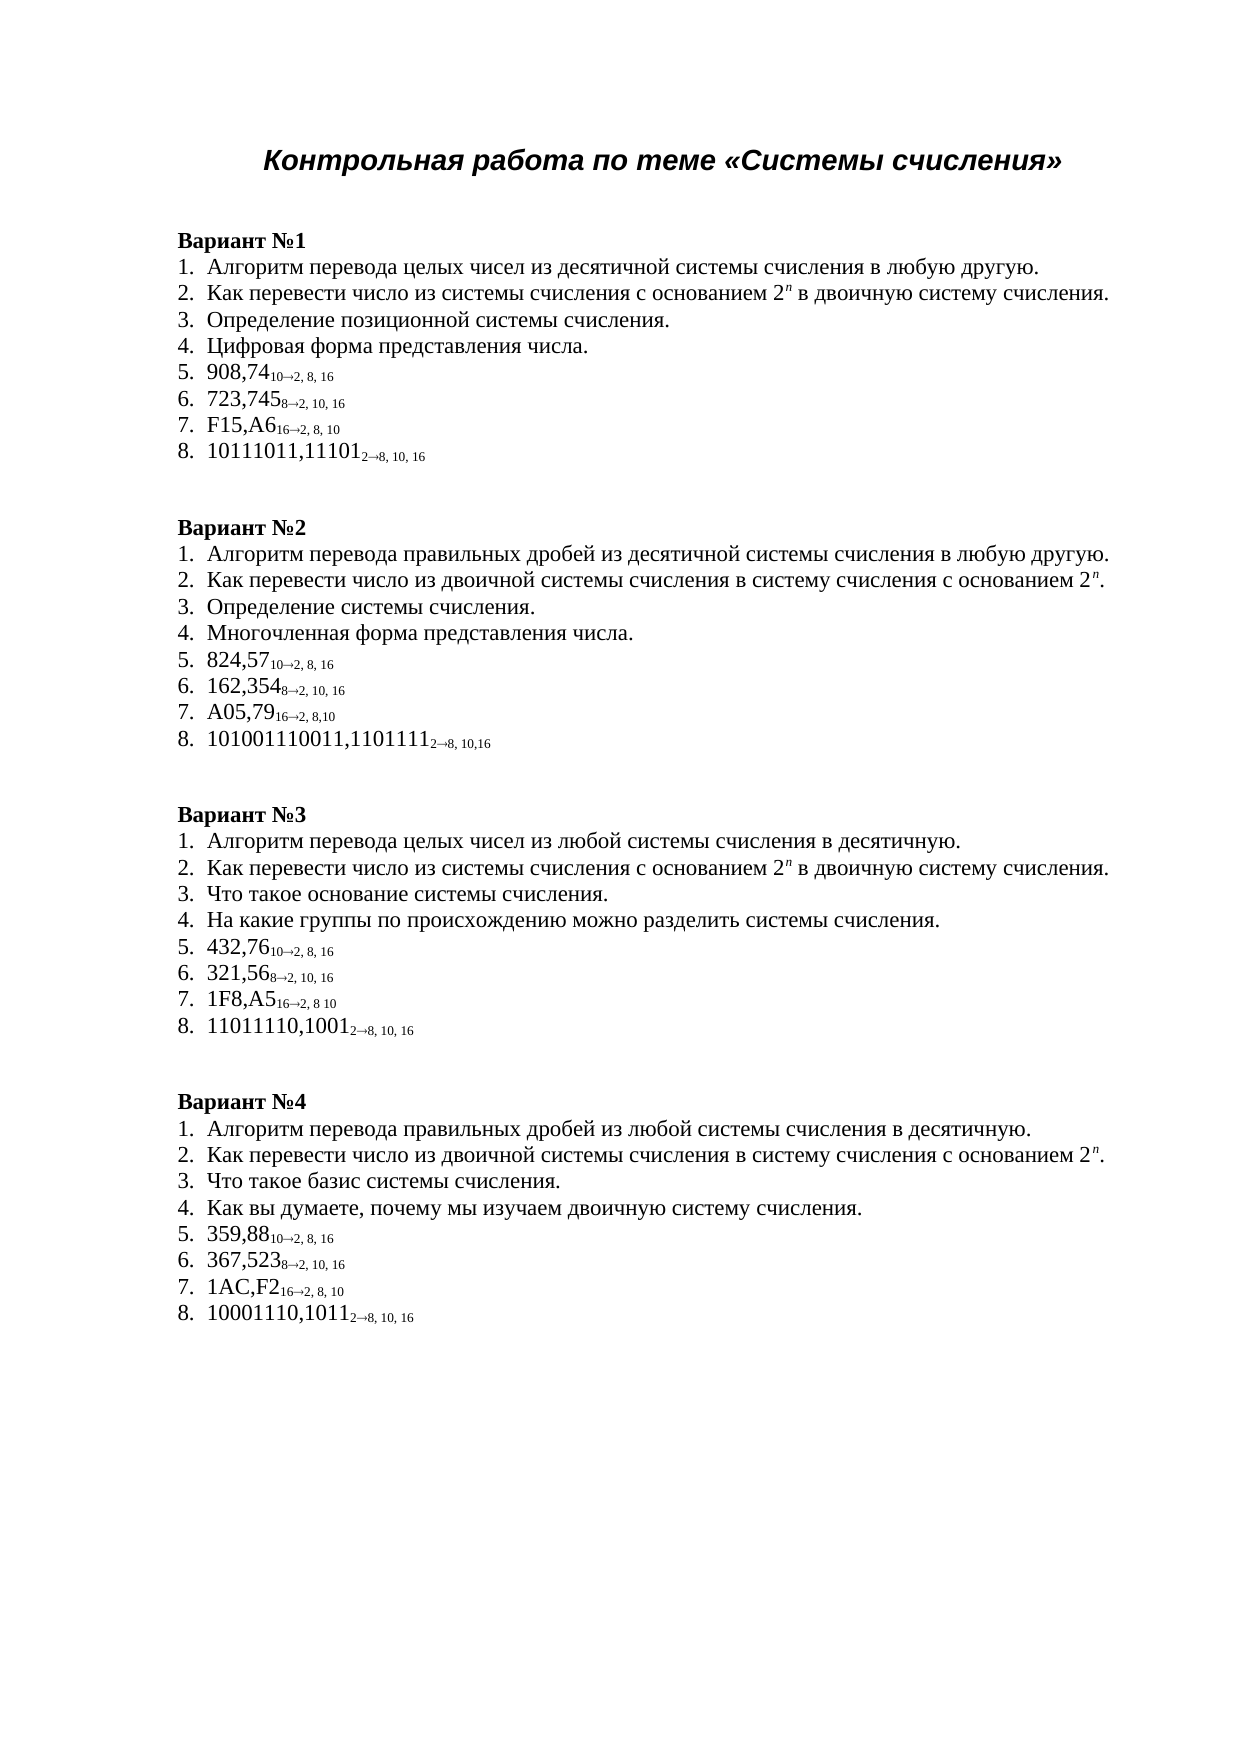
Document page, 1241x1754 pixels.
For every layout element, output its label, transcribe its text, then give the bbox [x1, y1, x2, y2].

list 321,5682, 10, 16 [177, 959, 1152, 986]
text Вариант №3 [177, 801, 1152, 827]
list Определение системы счисления. [177, 593, 1152, 619]
list 367,52382, 10, 16 [177, 1246, 1152, 1273]
list Как перевести число из системы счисления с основанием 2n в двоичную систему счисления. [177, 854, 1152, 880]
list Алгоритм перевода правильных дробей из любой системы счисления в десятичную. [177, 1114, 1152, 1141]
list Многочленная форма представления числа. [177, 619, 1152, 646]
list Как перевести число из двоичной системы счисления в систему счисления с основанием 2n. [177, 567, 1152, 593]
list F15,A6162, 8, 10 [177, 411, 1152, 437]
text Вариант №1 [177, 227, 1152, 253]
list 432,76102, 8, 16 [177, 933, 1152, 959]
list Алгоритм перевода целых чисел из любой системы счисления в десятичную. [177, 827, 1152, 854]
list На какие группы по происхождению можно разделить системы счисления. [177, 906, 1152, 933]
list 824,57102, 8, 16 [177, 646, 1152, 672]
list 101001110011,110111128, 10,16 [177, 725, 1152, 751]
list 162,35482, 10, 16 [177, 672, 1152, 698]
list 908,74102, 8, 16 [177, 358, 1152, 385]
list Как перевести число из двоичной системы счисления в систему счисления с основанием 2n. [177, 1141, 1152, 1167]
list 10001110,101128, 10, 16 [177, 1299, 1152, 1325]
list 10111011,1110128, 10, 16 [177, 437, 1152, 464]
list Цифровая форма представления числа. [177, 332, 1152, 358]
list 1AC,F2162, 8, 10 [177, 1273, 1152, 1299]
list A05,79162, 8,10 [177, 698, 1152, 725]
list 1F8,A5162, 8 10 [177, 986, 1152, 1012]
list Определение позиционной системы счисления. [177, 306, 1152, 332]
text Вариант №2 [177, 514, 1152, 540]
list Что такое основание системы счисления. [177, 880, 1152, 906]
text Вариант №4 [177, 1088, 1152, 1114]
list Как вы думаете, почему мы изучаем двоичную систему счисления. [177, 1194, 1152, 1220]
list 11011110,100128, 10, 16 [177, 1012, 1152, 1038]
subtitle Контрольная работа по теме «Системы счисления» [177, 143, 1152, 177]
list Алгоритм перевода целых чисел из десятичной системы счисления в любую другую. [177, 253, 1152, 279]
list Алгоритм перевода правильных дробей из десятичной системы счисления в любую другую. [177, 540, 1152, 567]
list Что такое базис системы счисления. [177, 1167, 1152, 1194]
list 359,88102, 8, 16 [177, 1220, 1152, 1246]
list 723,74582, 10, 16 [177, 385, 1152, 411]
list Как перевести число из системы счисления с основанием 2n в двоичную систему счисления. [177, 279, 1152, 306]
